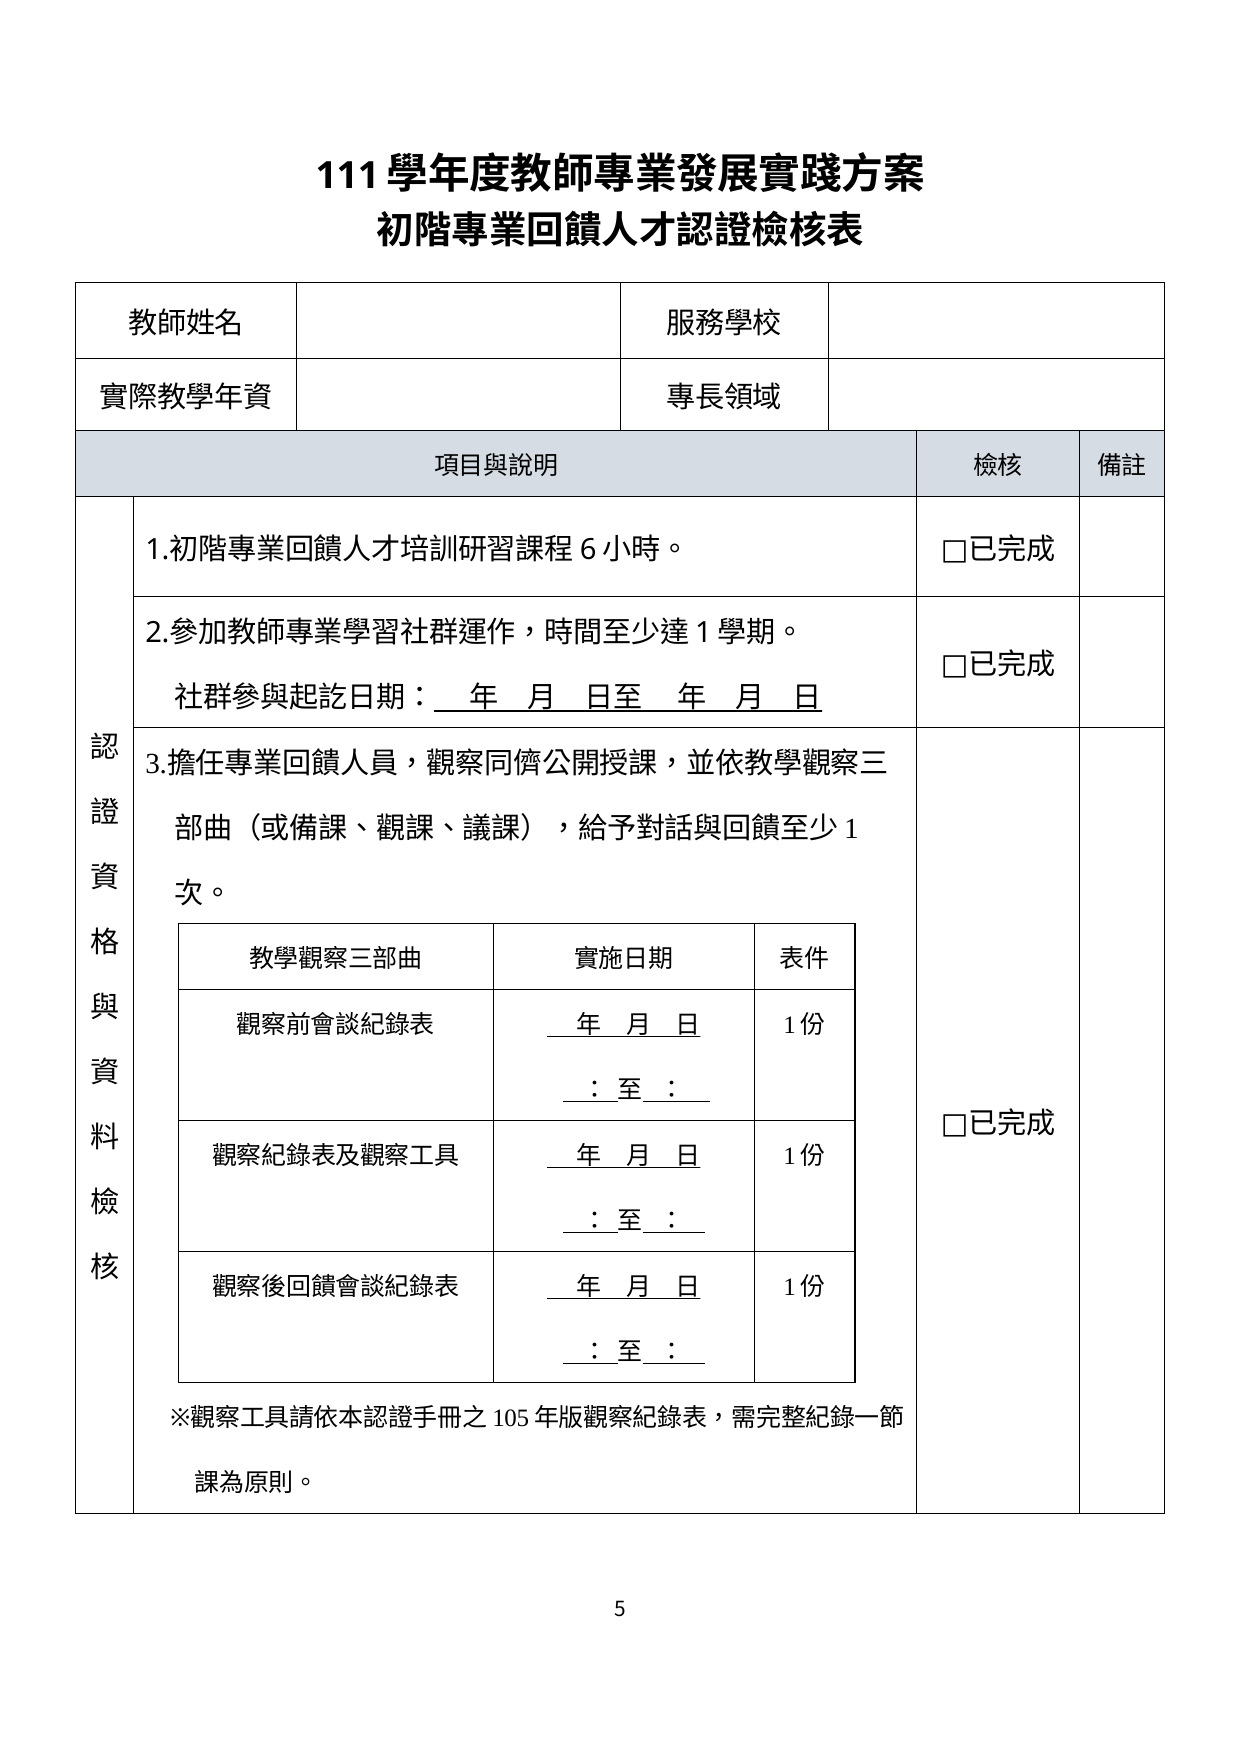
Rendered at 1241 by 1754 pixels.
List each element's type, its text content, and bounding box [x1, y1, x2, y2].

table_cell [1080, 497, 1164, 596]
table_cell 檢核 [917, 431, 1079, 496]
table_cell 2.參加教師專業學習社群運作，時間至少達1學期。 社群參與起訖日期： 年 月 日至 年 月 日 [134, 597, 916, 727]
table_cell 實際教學年資 [76, 359, 296, 430]
table_header [297, 283, 620, 358]
table_cell 專長領域 [621, 359, 828, 430]
table_cell [297, 359, 620, 430]
table_cell 認證資格 與資料檢核 [76, 497, 133, 1513]
subtitle 初階專業回饋人才認證檢核表 [118, 200, 1122, 254]
table_header 服務學校 [621, 283, 828, 358]
table_cell 3.擔任專業回饋人員，觀察同儕公開授課，並依教學觀察三部曲（或備課、觀課、議課），給予對話與回饋至少1次。 ※觀察工具請依本認證手冊之105年版觀察紀錄表，需完整紀錄一節課為原則。 [134, 728, 916, 1513]
table_cell [829, 359, 1164, 430]
table_cell 項目與說明 [76, 431, 916, 496]
table_cell 備註 [1080, 431, 1164, 496]
table_cell 1.初階專業回饋人才培訓研習課程6小時。 [134, 497, 916, 596]
table_cell □已完成 [917, 728, 1079, 1513]
table_cell [1080, 728, 1164, 1513]
table_cell □已完成 [917, 497, 1079, 596]
text 111學年度教師專業發展實踐方案 [118, 140, 1122, 200]
table_cell [1080, 597, 1164, 727]
table_cell □已完成 [917, 597, 1079, 727]
table_header 教師姓名 [76, 283, 296, 358]
table_header [829, 283, 1164, 358]
